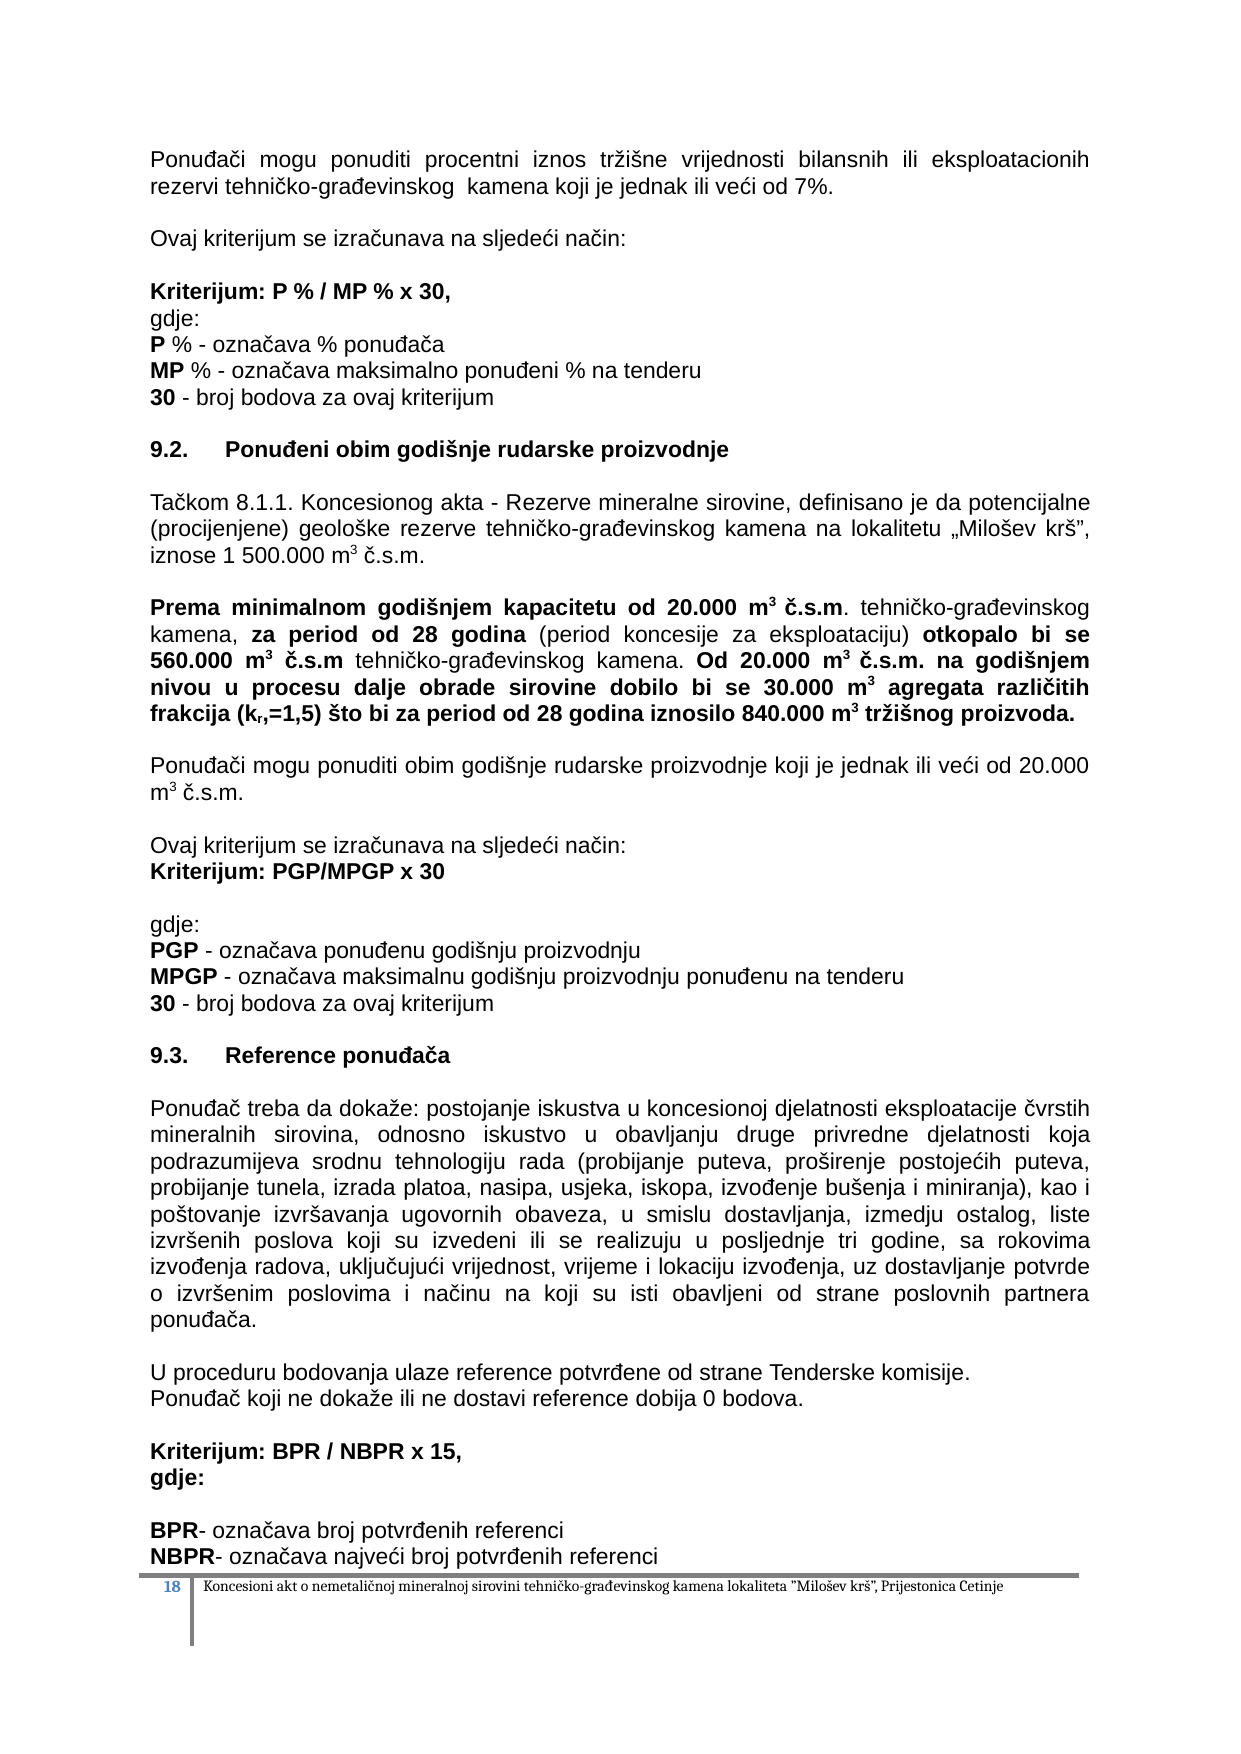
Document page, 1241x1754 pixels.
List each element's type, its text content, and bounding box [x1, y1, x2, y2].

text BPR- označava broj potvrđenih referenci [150, 1517, 1090, 1543]
text gdje: [150, 304, 1090, 331]
text Tačkom 8.1.1. Koncesionog akta - Rezerve mineralne sirovine, definisano je da potencijalne (procijenjene) geološke rezerve tehničko-građevinskog kamena na lokalitetu „Milošev krš”, iznose 1 500.000 m3 č.s.m. [150, 489, 1090, 568]
text gdje: [150, 1464, 1090, 1490]
text P % - označava % ponuđača [150, 331, 1090, 357]
text Kriterijum: P % / MP % x 30, [150, 278, 1090, 304]
text gdje: [150, 911, 1090, 937]
subtitle Ponuđeni obim godišnje rudarske proizvodnje [150, 436, 1090, 463]
text U proceduru bodovanja ulaze reference potvrđene od strane Tenderske komisije. [150, 1359, 1090, 1385]
text MPGP - označava maksimalnu godišnju proizvodnju ponuđenu na tenderu [150, 963, 1090, 990]
text 30 - broj bodova za ovaj kriterijum [150, 383, 1090, 410]
text Kriterijum: PGP/MPGP x 30 [150, 858, 1090, 884]
text Ovaj kriterijum se izračunava na sljedeći način: [150, 832, 1090, 858]
text 30 - broj bodova za ovaj kriterijum [150, 990, 1090, 1016]
text Ponuđač koji ne dokaže ili ne dostavi reference dobija 0 bodova. [150, 1385, 1090, 1411]
text PGP - označava ponuđenu godišnju proizvodnju [150, 937, 1090, 963]
text Prema minimalnom godišnjem kapacitetu od 20.000 m3 č.s.m. tehničko-građevinskog kamena, za period od 28 godina (period koncesije za eksploataciju) otkopalo bi se 560.000 m3 č.s.m tehničko-građevinskog kamena. Od 20.000 m3 č.s.m. na godišnjem nivou u procesu dalje obrade sirovine dobilo bi se 30.000 m3 agregata različitih frakcija (kr,=1,5) što bi za period od 28 godina iznosilo 840.000 m3 tržišnog proizvoda. [150, 594, 1090, 726]
subtitle Reference ponuđača [150, 1042, 1090, 1069]
text MP % - označava maksimalno ponuđeni % na tenderu [150, 357, 1090, 383]
text Kriterijum: BPR / NBPR x 15, [150, 1438, 1090, 1464]
text NBPR- označava najveći broj potvrđenih referenci [150, 1543, 1090, 1569]
text Ponuđači mogu ponuditi procentni iznos tržišne vrijednosti bilansnih ili eksploatacionih rezervi tehničko-građevinskog kamena koji je jednak ili veći od 7%. [150, 146, 1090, 199]
text Ponuđači mogu ponuditi obim godišnje rudarske proizvodnje koji je jednak ili veći od 20.000 m3 č.s.m. [150, 752, 1090, 805]
text Ponuđač treba da dokaže: postojanje iskustva u koncesionoj djelatnosti eksploatacije čvrstih mineralnih sirovina, odnosno iskustvo u obavljanju druge privredne djelatnosti koja podrazumijeva srodnu tehnologiju rada (probijanje puteva, proširenje postojećih puteva, probijanje tunela, izrada platoa, nasipa, usjeka, iskopa, izvođenje bušenja i miniranja), kao i poštovanje izvršavanja ugovornih obaveza, u smislu dostavljanja, izmedju ostalog, liste izvršenih poslova koji su izvedeni ili se realizuju u posljednje tri godine, sa rokovima izvođenja radova, uključujući vrijednost, vrijeme i lokaciju izvođenja, uz dostavljanje potvrde o izvršenim poslovima i načinu na koji su isti obavljeni od strane poslovnih partnera ponuđača. [150, 1095, 1090, 1332]
text Ovaj kriterijum se izračunava na sljedeći način: [150, 225, 1090, 252]
